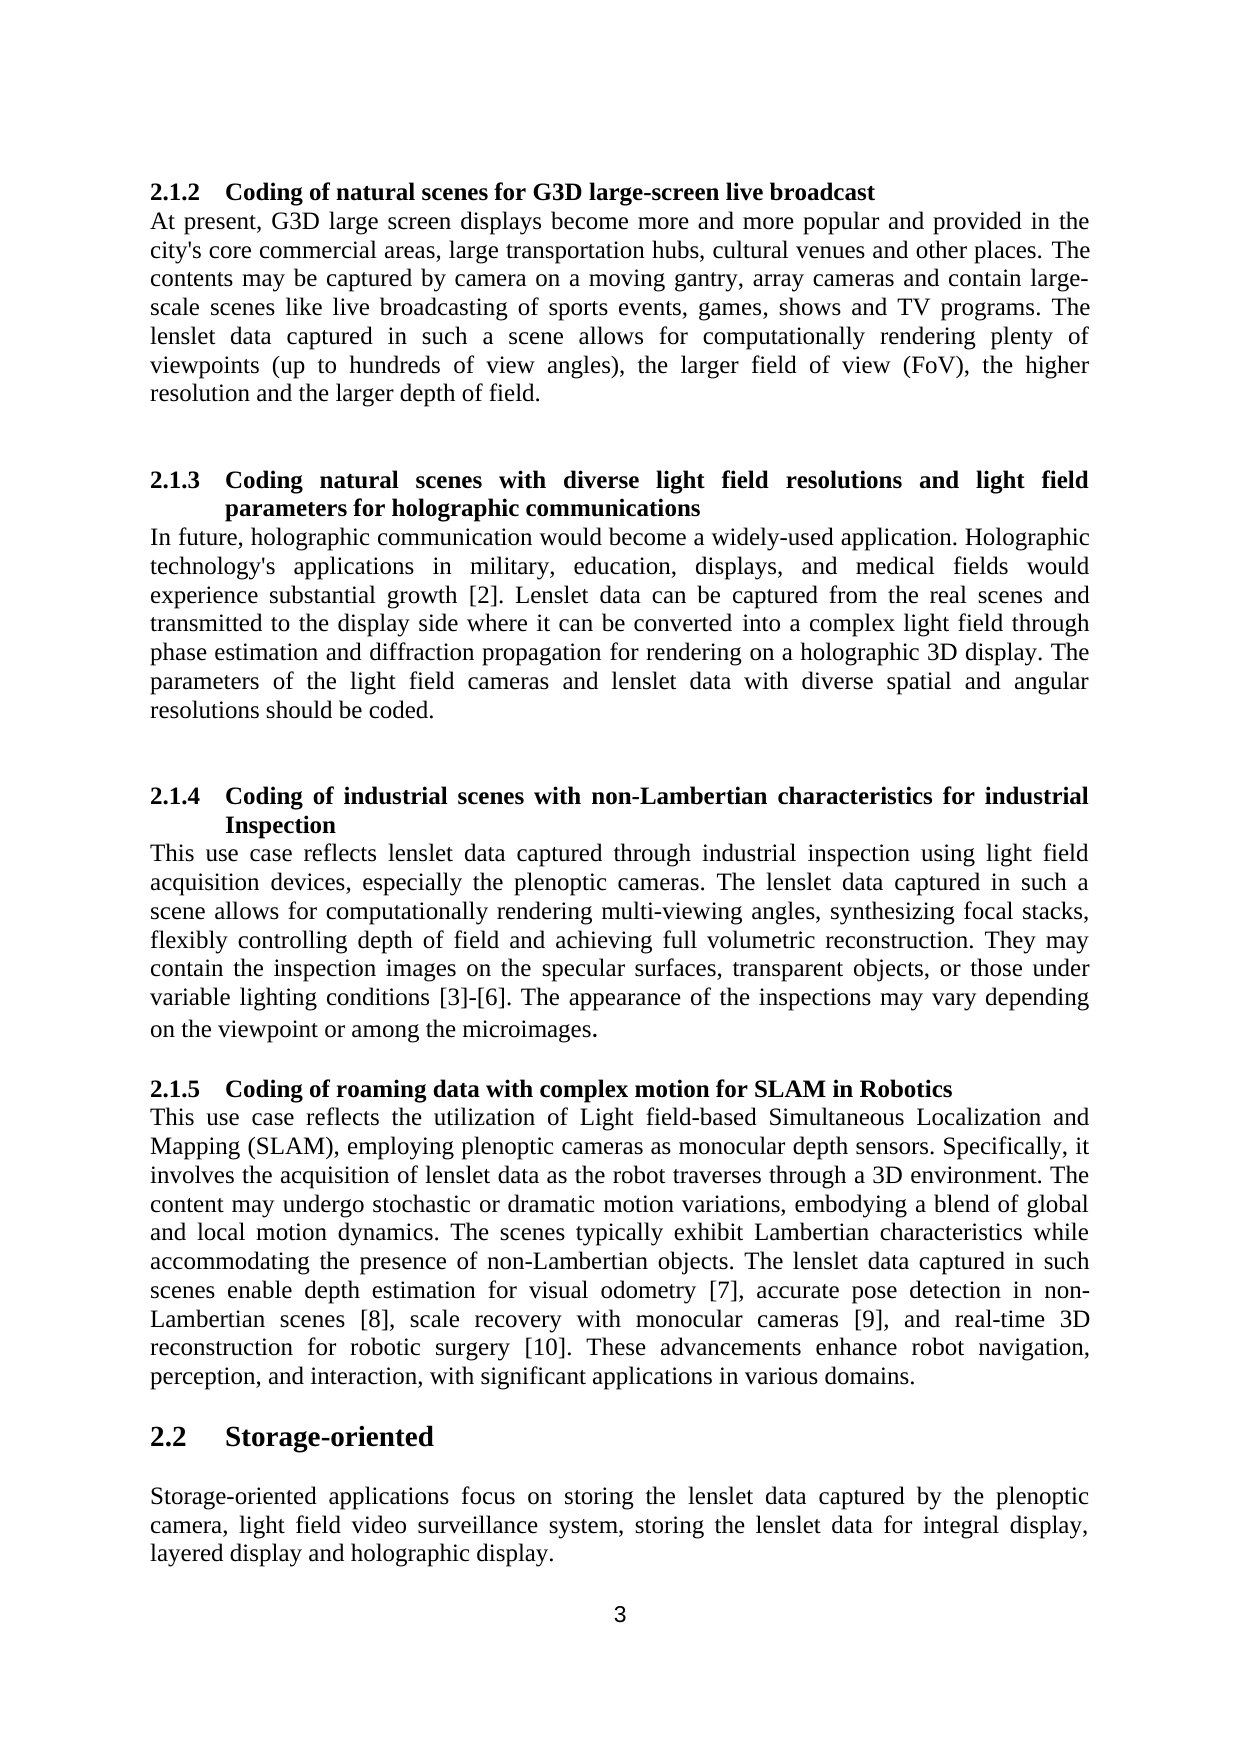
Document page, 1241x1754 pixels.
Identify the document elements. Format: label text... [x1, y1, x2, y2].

subtitle Coding of roaming data with complex motion for SLAM in Robotics [150, 1074, 1090, 1102]
subtitle Coding of industrial scenes with non-Lambertian characteristics for industrial Inspection [150, 781, 1090, 838]
text In future, holographic communication would become a widely-used application. Holographic technology's applications in military, education, displays, and medical fields would experience substantial growth [2]. Lenslet data can be captured from the real scenes and transmitted to the display side where it can be converted into a complex light field through phase estimation and diffraction propagation for rendering on a holographic 3D display. The parameters of the light field cameras and lenslet data with diverse spatial and angular resolutions should be coded. [150, 522, 1090, 723]
subtitle Storage-oriented [150, 1419, 1090, 1452]
text At present, G3D large screen displays become more and more popular and provided in the city's core commercial areas, large transportation hubs, cultural venues and other places. The contents may be captured by camera on a moving gantry, array cameras and contain large-scale scenes like live broadcasting of sports events, games, shows and TV programs. The lenslet data captured in such a scene allows for computationally rendering plenty of viewpoints (up to hundreds of view angles), the larger field of view (FoV), the higher resolution and the larger depth of field. [150, 206, 1090, 407]
subtitle Coding of natural scenes for G3D large-screen live broadcast [150, 177, 1090, 206]
text Storage-oriented applications focus on storing the lenslet data captured by the plenoptic camera, light field video surveillance system, storing the lenslet data for integral display, layered display and holographic display. [150, 1481, 1090, 1567]
text This use case reflects the utilization of Light field-based Simultaneous Localization and Mapping (SLAM), employing plenoptic cameras as monocular depth sensors. Specifically, it involves the acquisition of lenslet data as the robot traverses through a 3D environment. The content may undergo stochastic or dramatic motion variations, embodying a blend of global and local motion dynamics. The scenes typically exhibit Lambertian characteristics while accommodating the presence of non-Lambertian objects. The lenslet data captured in such scenes enable depth estimation for visual odometry [7], accurate pose detection in non-Lambertian scenes [8], scale recovery with monocular cameras [9], and real-time 3D reconstruction for robotic surgery [10]. These advancements enhance robot navigation, perception, and interaction, with significant applications in various domains. [150, 1102, 1090, 1390]
text This use case reflects lenslet data captured through industrial inspection using light field acquisition devices, especially the plenoptic cameras. The lenslet data captured in such a scene allows for computationally rendering multi-viewing angles, synthesizing focal stacks, flexibly controlling depth of field and achieving full volumetric reconstruction. They may contain the inspection images on the specular surfaces, transparent objects, or those under variable lighting conditions [3-6]. The appearance of the inspections may vary depending on the viewpoint or among the microimages. [150, 838, 1090, 1045]
subtitle Coding natural scenes with diverse light field resolutions and light field parameters for holographic communications [150, 465, 1090, 522]
